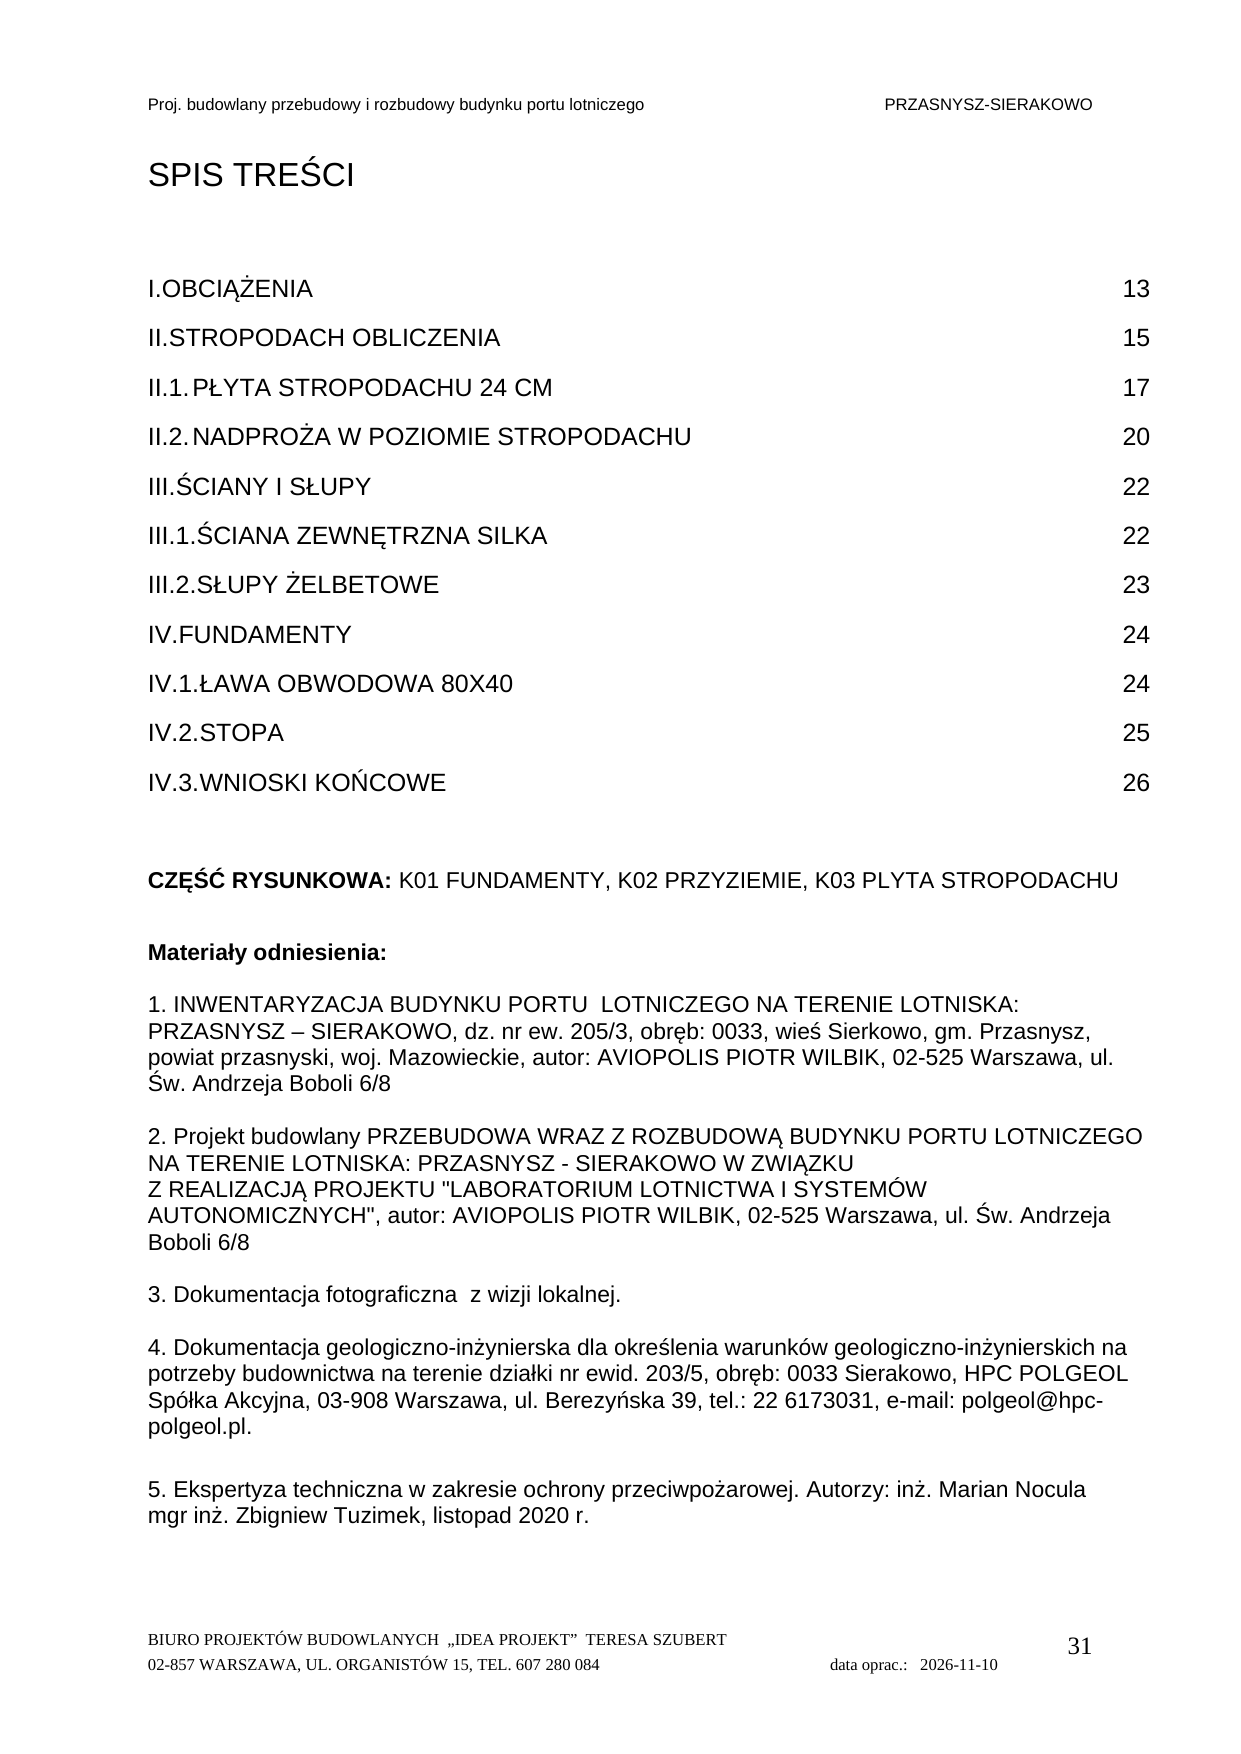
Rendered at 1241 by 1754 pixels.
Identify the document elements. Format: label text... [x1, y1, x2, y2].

text III.2. SŁUPY ŻELBETOWE 23 [148, 570, 1152, 599]
text I. OBCIĄŻENIA 13 [148, 274, 1152, 303]
text II.2. Nadproża w poziomie stropodachu 20 [148, 422, 1152, 451]
text 1. INWENTARYZACJA BUDYNKU PORTU LOTNICZEGO NA TERENIE LOTNISKA: [148, 991, 1152, 1018]
text IV. FUNDAMENTY 24 [148, 620, 1152, 648]
text IV.3. WNIOSKI KOŃCOWE 26 [148, 768, 1152, 797]
text II. STROPODACH OBLICZENIA 15 [148, 323, 1152, 352]
text PRZASNYSZ – SIERAKOWO, dz. nr ew. 205/3, obręb: 0033, wieś Sierkowo, gm. Przasnysz, powiat przasnyski, woj. Mazowieckie, autor: AVIOPOLIS PIOTR WILBIK, 02-525 Warszawa, ul. Św. Andrzeja Boboli 6/8 [148, 1018, 1152, 1097]
text 3. Dokumentacja fotograficzna z wizji lokalnej. [148, 1281, 1152, 1308]
text IV.2. STOPA 25 [148, 718, 1152, 747]
text 5. Ekspertyza techniczna w zakresie ochrony przeciwpożarowej. Autorzy: inż. Marian Nocula mgr inż. Zbigniew Tuzimek, listopad 2020 r. [148, 1476, 1152, 1529]
text 4. Dokumentacja geologiczno-inżynierska dla określenia warunków geologiczno-inżynierskich na potrzeby budownictwa na terenie działki nr ewid. 203/5, obręb: 0033 Sierakowo, HPC POLGEOL Spółka Akcyjna, 03-908 Warszawa, ul. Berezyńska 39, tel.: 22 6173031, e-mail: polgeol@hpc-polgeol.pl. [148, 1334, 1152, 1439]
text II.1. Płyta stropodachu 24 cm 17 [148, 373, 1152, 402]
text SPIS TREŚCI [148, 156, 1152, 194]
text III. ŚCIANY I SŁUPY 22 [148, 472, 1152, 500]
text 2. Projekt budowlany PRZEBUDOWA WRAZ Z ROZBUDOWĄ BUDYNKU PORTU LOTNICZEGO NA TERENIE LOTNISKA: PRZASNYSZ - SIERAKOWO W ZWIĄZKU Z REALIZACJĄ PROJEKTU "LABORATORIUM LOTNICTWA I SYSTEMÓW AUTONOMICZNYCH", autor: AVIOPOLIS PIOTR WILBIK, 02-525 Warszawa, ul. Św. Andrzeja Boboli 6/8 [148, 1123, 1152, 1255]
text IV.1. ŁAWA OBWODOWA 80x40 24 [148, 669, 1152, 698]
text III.1. ŚCIANA ZEWNĘTRZNA SILKA 22 [148, 521, 1152, 550]
text CZĘŚĆ RYSUNKOWA: K01 fundamenty, K02 przyziemie, K03 plyta stropodachu [148, 867, 1152, 893]
text Materiały odniesienia: [148, 939, 1152, 965]
